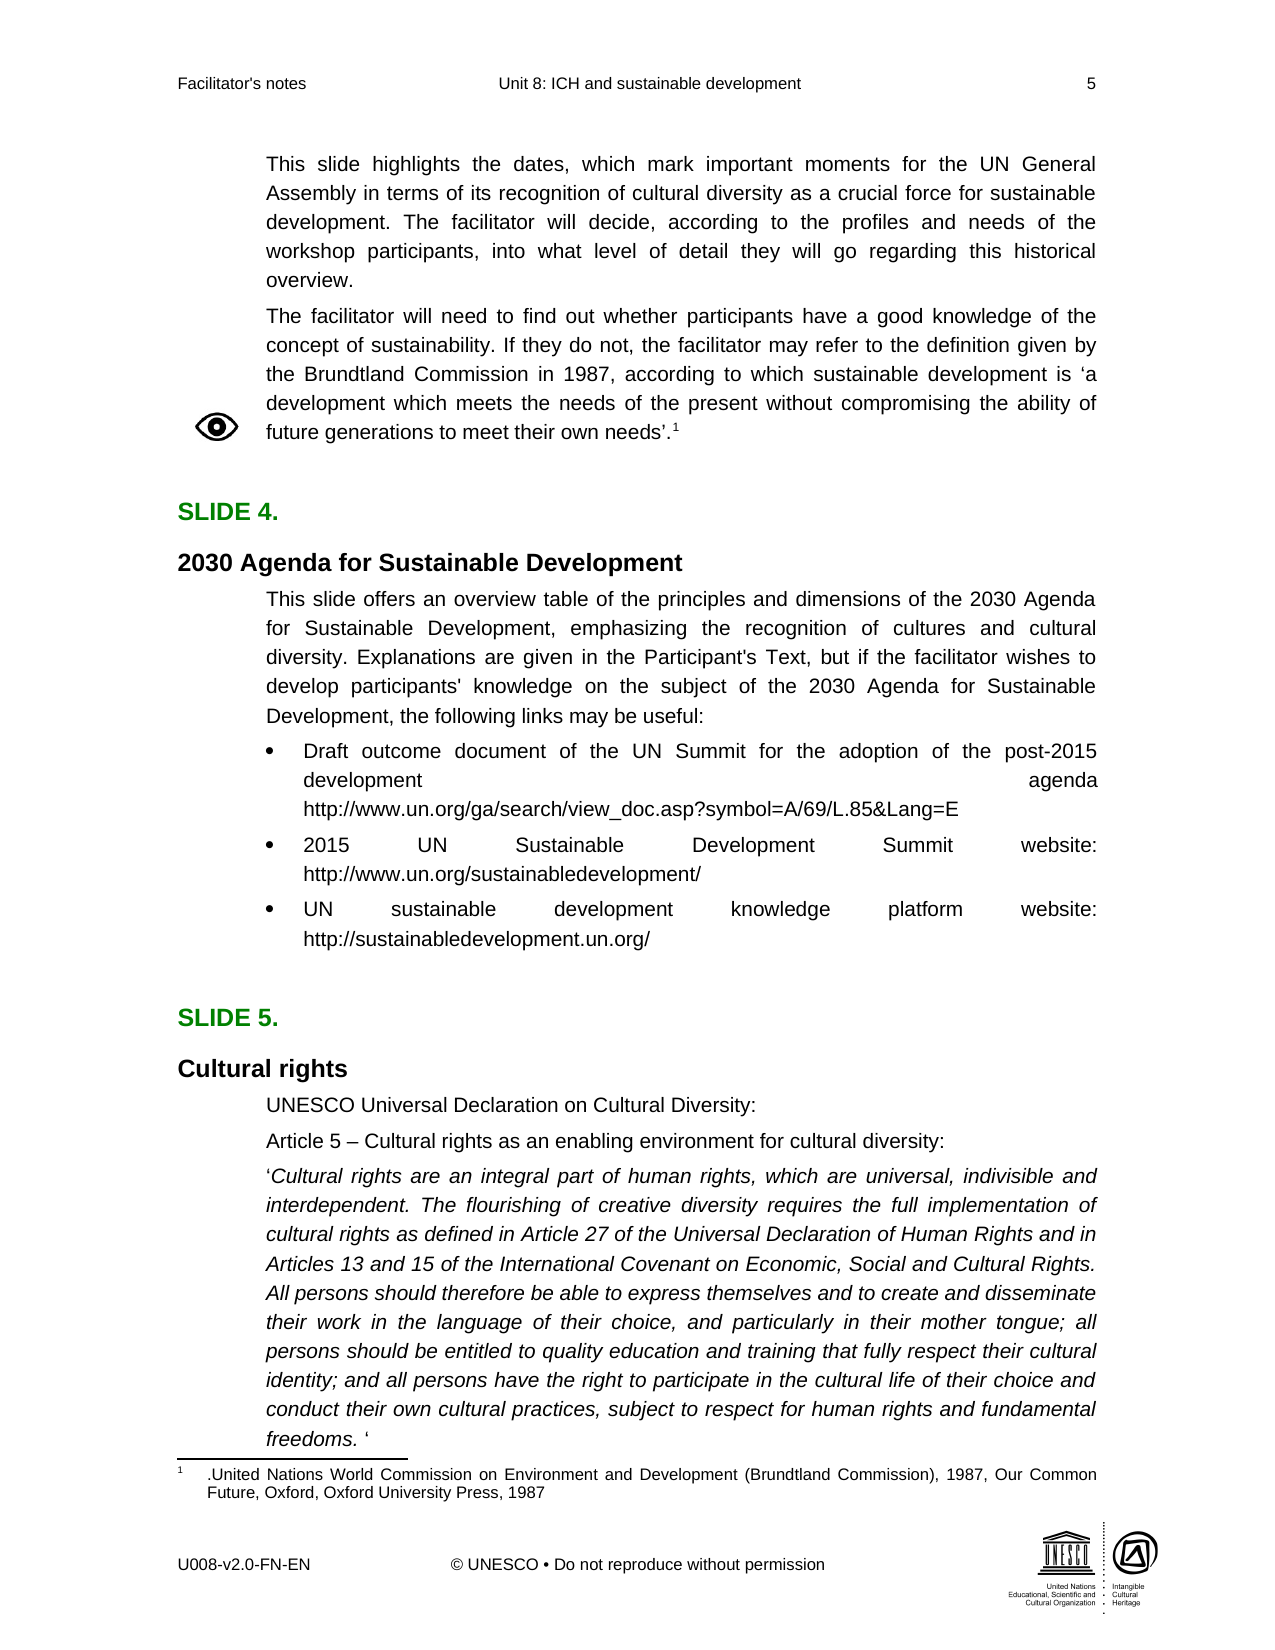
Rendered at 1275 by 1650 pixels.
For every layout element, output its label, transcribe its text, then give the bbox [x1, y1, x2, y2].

text This slide highlights the dates, which mark important moments for the UN General Assembly in terms of its recognition of cultural diversity as a crucial force for sustainable development. The facilitator will decide, according to the profiles and needs of the workshop participants, into what level of detail they will go regarding this historical overview. [266, 148, 1098, 293]
text Cultural rights [177, 1054, 1098, 1083]
picture [1008, 1522, 1158, 1614]
text The facilitator will need to find out whether participants have a good knowledge of the concept of sustainability. If they do not, the facilitator may refer to the definition given by the Brundtland Commission in 1987, according to which sustainable development is ‘a development which meets the needs of the present without compromising the ability of future generations to meet their own needs’. [266, 300, 1098, 446]
subtitle SLIDE 4. [177, 496, 1098, 527]
subtitle SLIDE 5. [177, 1002, 1098, 1033]
text 2030 Agenda for Sustainable Development [177, 548, 1098, 577]
list UN sustainable development knowledge platform website: http://sustainabledevelopment.un.org/ [266, 893, 1098, 952]
list Draft outcome document of the UN Summit for the adoption of the post-2015 development agenda http://www.un.org/ga/search/view_doc.asp?symbol=A/69/L.85&Lang=E [266, 735, 1098, 823]
text This slide offers an overview table of the principles and dimensions of the 2030 Agenda for Sustainable Development, emphasizing the recognition of cultures and cultural diversity. Explanations are given in the Participant's Text, but if the facilitator wishes to develop participants' knowledge on the subject of the 2030 Agenda for Sustainable Development, the following links may be useful: [266, 583, 1098, 729]
list 2015 UN Sustainable Development Summit website: http://www.un.org/sustainabledevelopment/ [266, 829, 1098, 887]
text ‘Cultural rights are an integral part of human rights, which are universal, indivisible and interdependent. The flourishing of creative diversity requires the full implementation of cultural rights as defined in Article 27 of the Universal Declaration of Human Rights and in Articles 13 and 15 of the International Covenant on Economic, Social and Cultural Rights. All persons should therefore be able to express themselves and to create and disseminate their work in the language of their choice, and particularly in their mother tongue; all persons should be entitled to quality education and training that fully respect their cultural identity; and all persons have the right to participate in the cultural life of their choice and conduct their own cultural practices, subject to respect for human rights and fundamental freedoms. ‘ [266, 1160, 1098, 1452]
text UNESCO Universal Declaration on Cultural Diversity: [266, 1089, 1098, 1118]
picture [193, 398, 240, 457]
text Article 5 – Cultural rights as an enabling environment for cultural diversity: [266, 1125, 1098, 1154]
